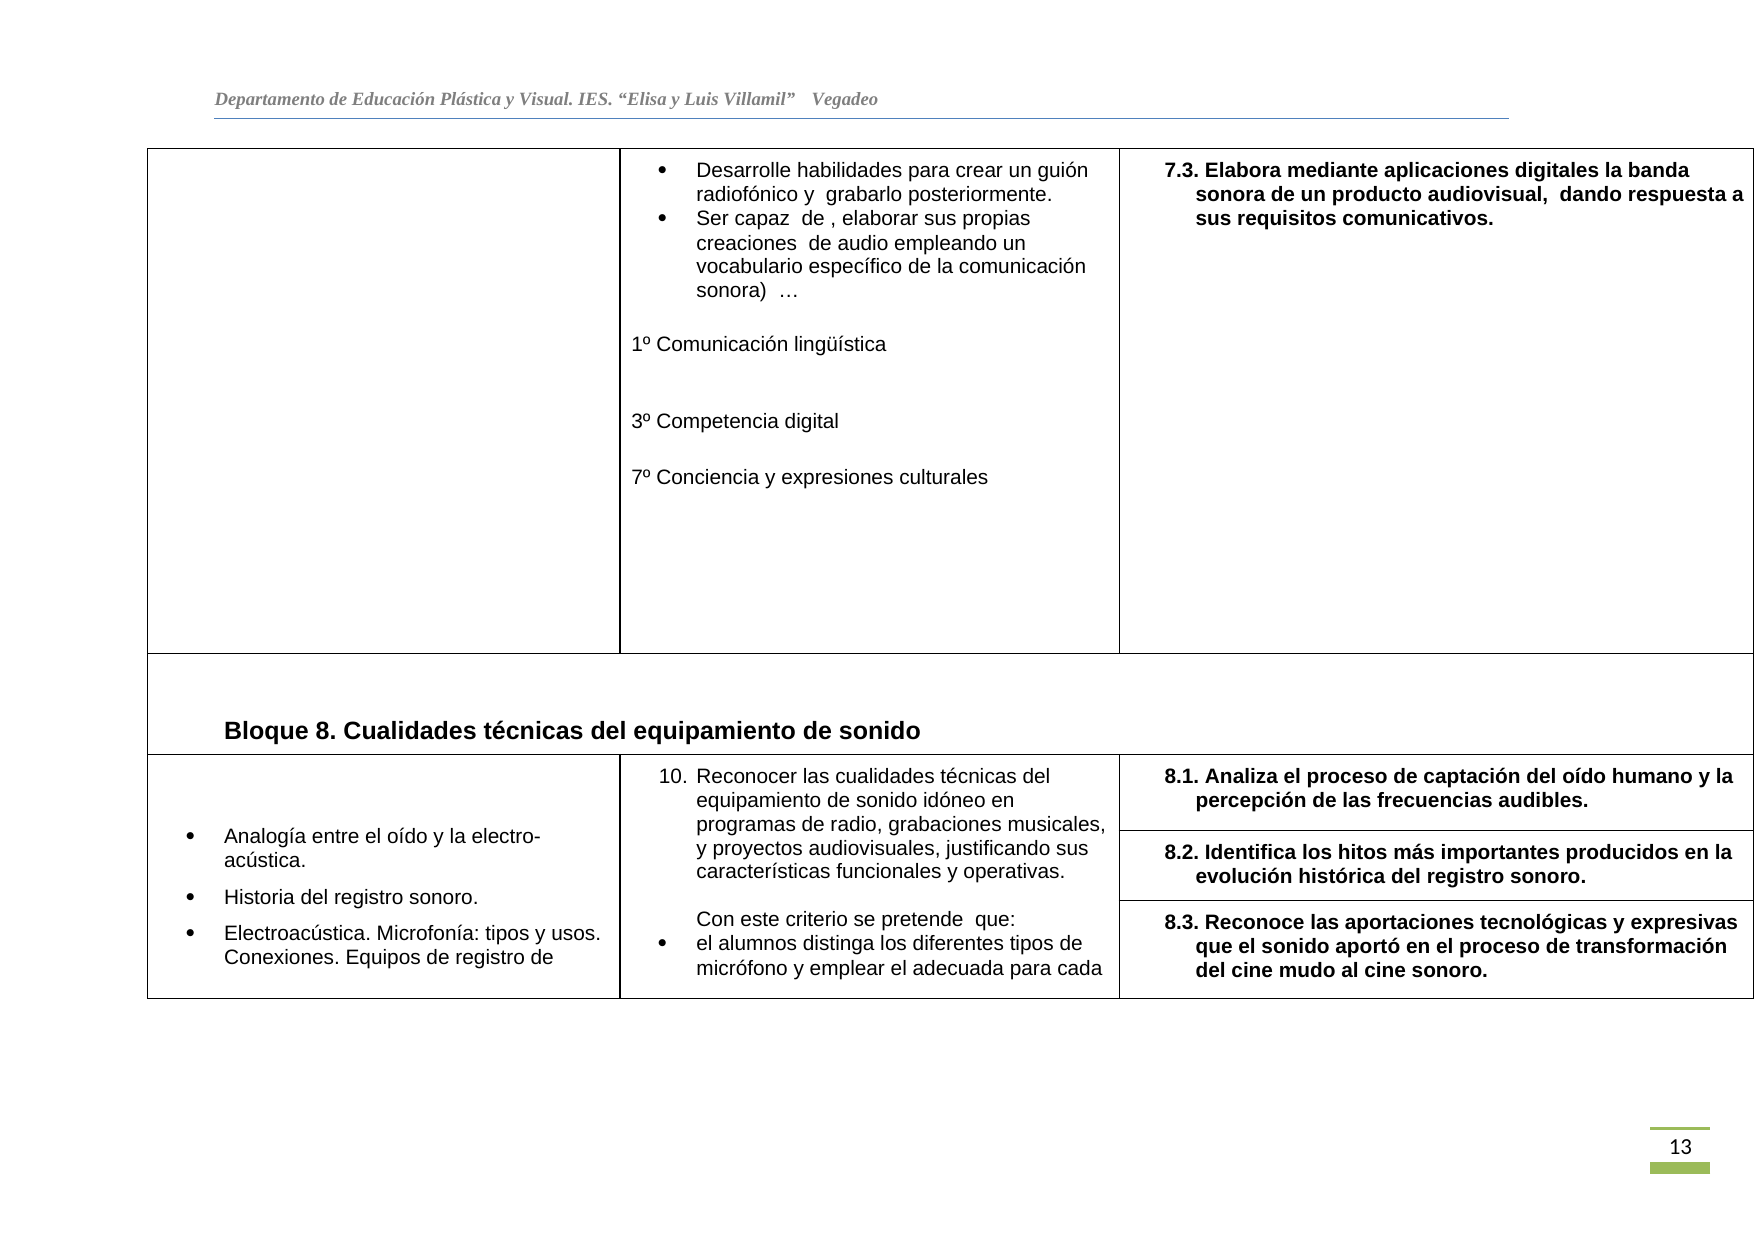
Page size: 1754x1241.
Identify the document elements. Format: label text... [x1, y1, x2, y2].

table_cell 7.3. Elabora mediante aplicaciones digitales la banda sonora de un producto audiovisual, dando respuesta a sus requisitos comunicativos. [1120, 149, 1753, 653]
table_cell 8.3. Reconoce las aportaciones tecnológicas y expresivas que el sonido aportó en el proceso de transformación del cine mudo al cine sonoro. [1120, 901, 1753, 997]
table_cell Bloque 8. Cualidades técnicas del equipamiento de sonido [148, 654, 1753, 754]
table_cell 8.1. Analiza el proceso de captación del oído humano y la percepción de las frecuencias audibles. [1120, 755, 1753, 830]
table_cell Analogía entre el oído y la electro-acústica. Historia del registro sonoro. Electroacústica. Microfonía: tipos y usos. Conexiones. Equipos de registro de entrada, salida y monitoraje. Configuraciones de equipamiento de audio en grabaciones de sonido. Formatos de audio. Programas de edición de audio. [148, 755, 619, 997]
table_cell 8.2. Identifica los hitos más importantes producidos en la evolución histórica del registro sonoro. [1120, 831, 1753, 900]
table_cell Reconocer las cualidades técnicas del equipamiento de sonido idóneo en programas de radio, grabaciones musicales, y proyectos audiovisuales, justificando sus características funcionales y operativas. Con este criterio se pretende que: el alumnos distinga los diferentes tipos de micrófono y emplear el adecuada para cada situación, que sea capaz de conexionar los diferentes equipos de audio necesarios para realizar una grabación. desarrolle destrezas en el uso de aplicaciones de programas informáticos para la creación y manipulación de materiales en los diferentes soportes digitales. 3º Competencia digital 4º Aprender a aprender 5º Competencia sociales y cívicas [621, 755, 1119, 997]
